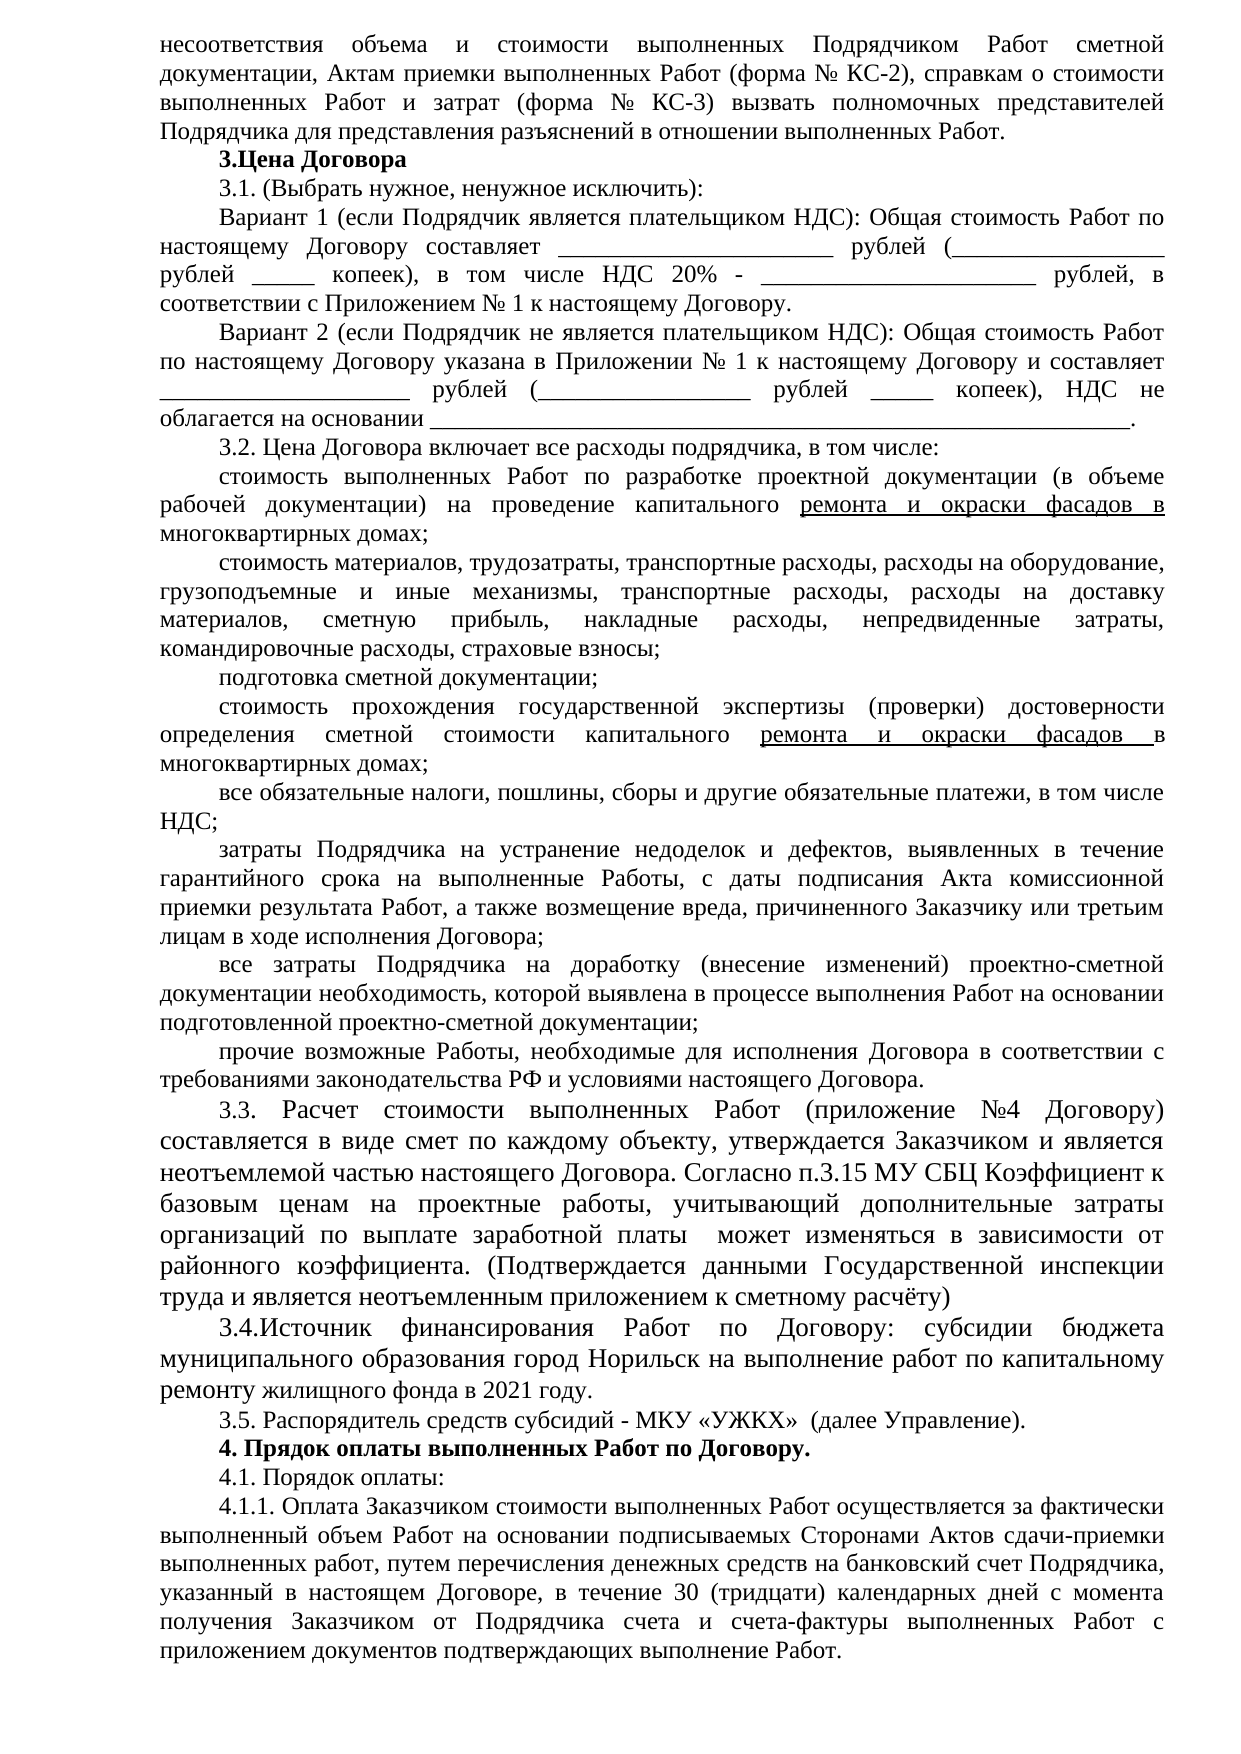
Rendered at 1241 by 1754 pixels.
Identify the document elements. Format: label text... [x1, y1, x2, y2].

text 3.5. Распорядитель средств субсидий - МКУ «УЖКХ» (далее Управление). [159, 1405, 1165, 1433]
text подготовка сметной документации; [159, 662, 1165, 691]
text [159, 29, 1165, 144]
text 3.1. (Выбрать нужное, ненужное исключить): [159, 173, 1165, 202]
text все обязательные налоги, пошлины, сборы и другие обязательные платежи, в том числе НДС; [159, 777, 1165, 834]
text стоимость выполненных Работ по разработке проектной документации (в объеме рабочей документации) на проведение капитального ремонта и окраски фасадов в многоквартирных домах; [159, 461, 1165, 547]
text 4. Прядок оплаты выполненных Работ по Договору. [159, 1433, 1165, 1462]
text стоимость материалов, трудозатраты, транспортные расходы, расходы на оборудование, грузоподъемные и иные механизмы, транспортные расходы, расходы на доставку материалов, сметную прибыль, накладные расходы, непредвиденные затраты, командировочные расходы, страховые взносы; [159, 547, 1165, 662]
text Вариант 1 (если Подрядчик является плательщиком НДС): Общая стоимость Работ по настоящему Договору составляет ______________________ рублей (_________________ рублей _____ копеек), в том числе НДС 20% - ______________________ рублей, в соответствии с Приложением № 1 к настоящему Договору. [159, 202, 1165, 317]
text Вариант 2 (если Подрядчик не является плательщиком НДС): Общая стоимость Работ по настоящему Договору указана в Приложении № 1 к настоящему Договору и составляет ____________________ рублей (_________________ рублей _____ копеек), НДС не облагается на основании ________________________________________________________. [159, 317, 1165, 432]
text 4.1. Порядок оплаты: [159, 1462, 1165, 1491]
text стоимость прохождения государственной экспертизы (проверки) достоверности определения сметной стоимости капитального ремонта и окраски фасадов в многоквартирных домах; [159, 691, 1165, 777]
text затраты Подрядчика на устранение недоделок и дефектов, выявленных в течение гарантийного срока на выполненные Работы, с даты подписания Акта комиссионной приемки результата Работ, а также возмещение вреда, причиненного Заказчику или третьим лицам в ходе исполнения Договора; [159, 834, 1165, 949]
text 3.Цена Договора [159, 144, 1165, 173]
text 3.4.Источник финансирования Работ по Договору: субсидии бюджета муниципального образования город Норильск на выполнение работ по капитальному ремонту жилищного фонда в 2021 году. [159, 1311, 1165, 1405]
text 3.3. Расчет стоимости выполненных Работ (приложение №4 Договору) составляется в виде смет по каждому объекту, утверждается Заказчиком и является неотъемлемой частью настоящего Договора. Согласно п.3.15 МУ СБЦ Коэффициент к базовым ценам на проектные работы, учитывающий дополнительные затраты организаций по выплате заработной платы может изменяться в зависимости от районного коэффициента. (Подтверждается данными Государственной инспекции труда и является неотъемленным приложением к сметному расчёту) [159, 1093, 1165, 1311]
text 4.1.1. Оплата Заказчиком стоимости выполненных Работ осуществляется за фактически выполненный объем Работ на основании подписываемых Сторонами Актов сдачи-приемки выполненных работ, путем перечисления денежных средств на банковский счет Подрядчика, указанный в настоящем Договоре, в течение 30 (тридцати) календарных дней с момента получения Заказчиком от Подрядчика счета и счета-фактуры выполненных Работ с приложением документов подтверждающих выполнение Работ. [159, 1491, 1165, 1663]
text прочие возможные Работы, необходимые для исполнения Договора в соответствии с требованиями законодательства РФ и условиями настоящего Договора. [159, 1036, 1165, 1093]
text все затраты Подрядчика на доработку (внесение изменений) проектно-сметной документации необходимость, которой выявлена в процессе выполнения Работ на основании подготовленной проектно-сметной документации; [159, 949, 1165, 1036]
text 3.2. Цена Договора включает все расходы подрядчика, в том числе: [159, 432, 1165, 461]
